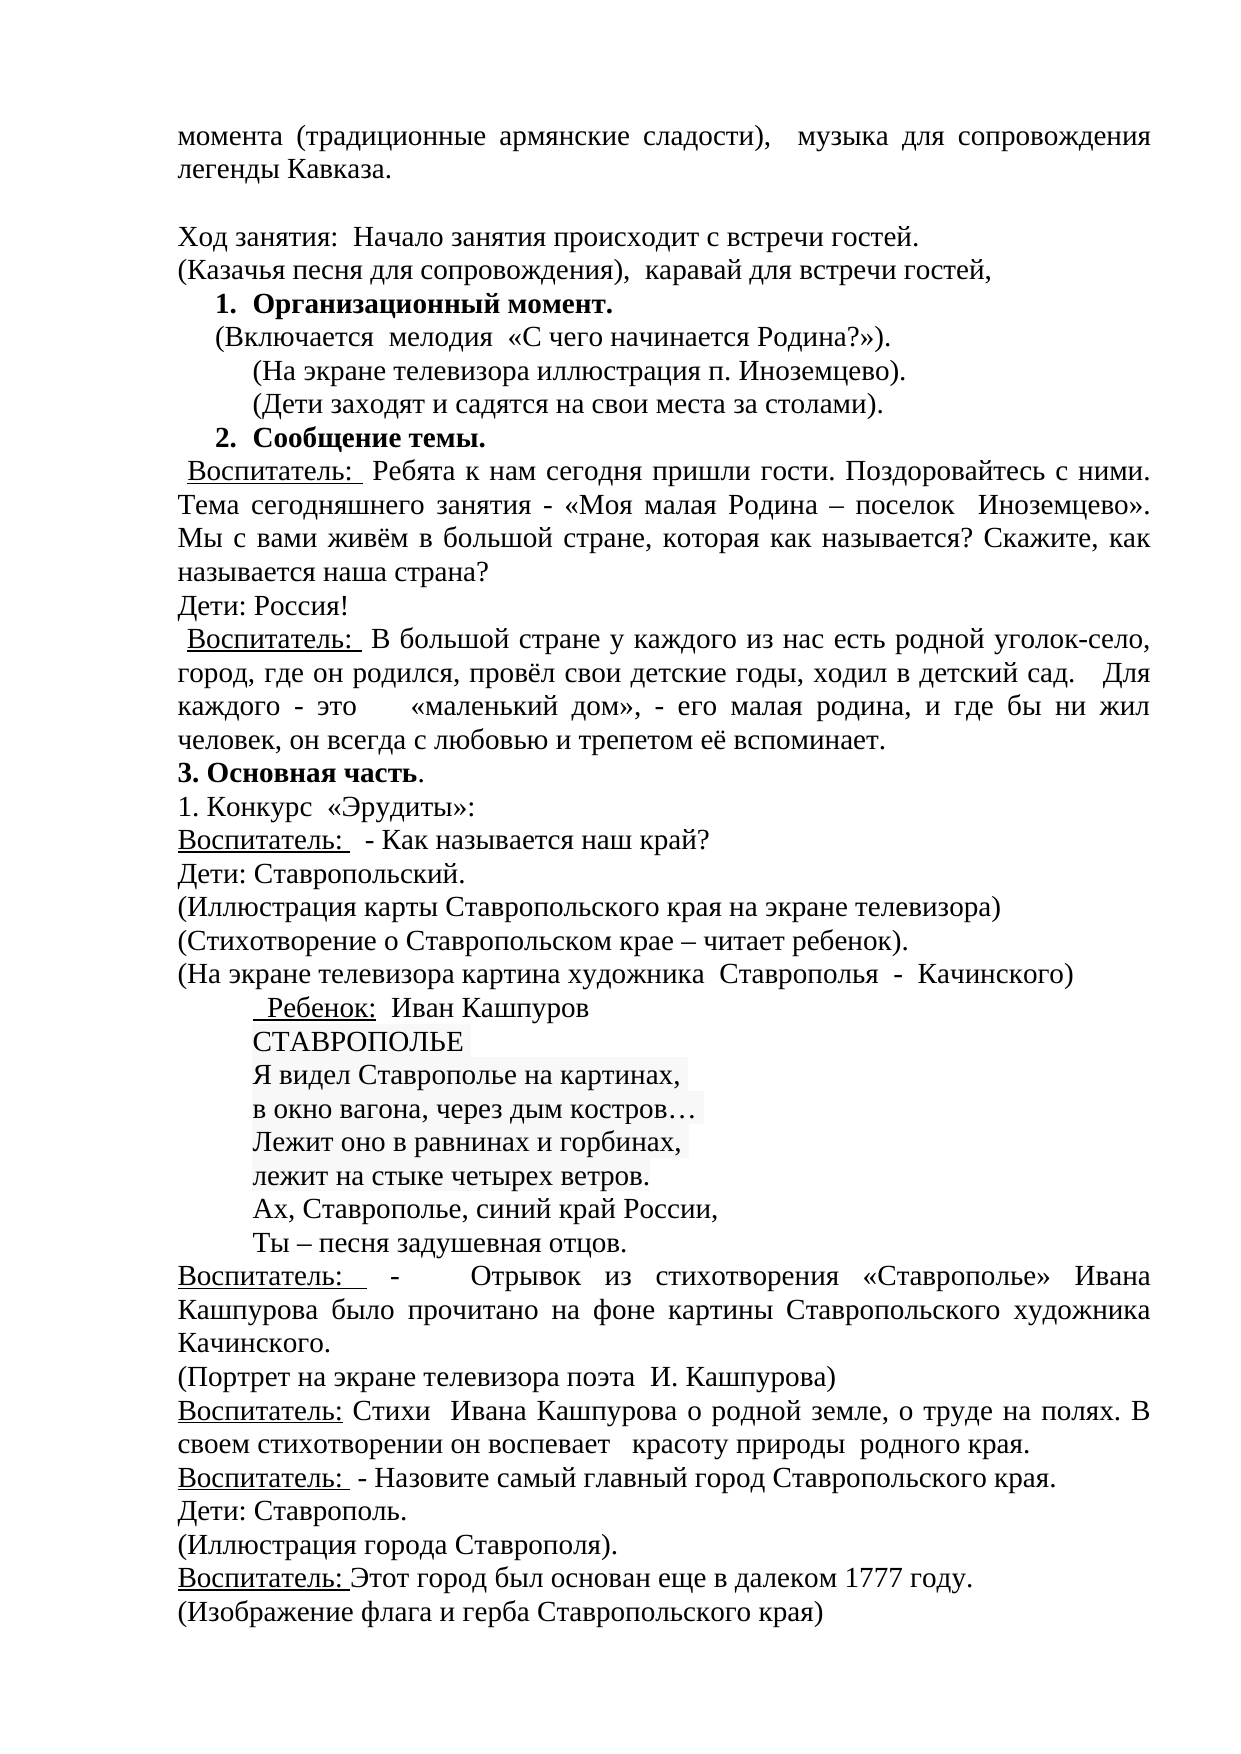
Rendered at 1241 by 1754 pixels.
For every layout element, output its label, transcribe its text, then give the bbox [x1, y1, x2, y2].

text Ход занятия: Начало занятия происходит с встречи гостей. [177, 219, 1152, 252]
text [177, 118, 1152, 185]
text Ребенок: Иван Кашпуров [252, 990, 1152, 1024]
text СТАВРОПОЛЬЕ Я видел Ставрополье на картинах, в окно вагона, через дым костров… Лежит оно в равнинах и горбинах, лежит на стыке четырех ветров. Ах, Ставрополье, синий край России, Ты – песня задушевная отцов. [252, 1024, 1152, 1258]
list Сообщение темы. [215, 420, 1152, 453]
text (Иллюстрация города Ставрополя). [177, 1527, 1152, 1560]
text (На экране телевизора картина художника Ставрополья - Качинского) [177, 957, 1152, 990]
text Воспитатель: - Отрывок из стихотворения «Ставрополье» Ивана Кашпурова было прочитано на фоне картины Ставропольского художника Качинского. [177, 1258, 1152, 1359]
text Воспитатель: Этот город был основан еще в далеком 1777 году. [177, 1560, 1152, 1594]
text Дети: Ставрополь. [177, 1493, 1152, 1527]
text (Включается мелодия «С чего начинается Родина?»). [215, 319, 1152, 353]
text Воспитатель: - Как называется наш край? [177, 822, 1152, 856]
list (Дети заходят и садятся на свои места за столами). [252, 386, 1152, 420]
text (Казачья песня для сопровождения), каравай для встречи гостей, [177, 252, 1152, 286]
list Организационный момент. [215, 286, 1152, 319]
text Дети: Россия! [177, 588, 1152, 621]
text Воспитатель: В большой стране у каждого из нас есть родной уголок-село, город, где он родился, провёл свои детские годы, ходил в детский сад. Для каждого - это «маленький дом», - его малая родина, и где бы ни жил человек, он всегда с любовью и трепетом её вспоминает. [177, 621, 1152, 755]
text 1. Конкурс «Эрудиты»: [177, 789, 1152, 822]
text Воспитатель: - Назовите самый главный город Ставропольского края. [177, 1460, 1152, 1493]
text (Портрет на экране телевизора поэта И. Кашпурова) [177, 1359, 1152, 1393]
text (Иллюстрация карты Ставропольского края на экране телевизора) [177, 889, 1152, 923]
text Воспитатель: Ребята к нам сегодня пришли гости. Поздоровайтесь с ними. Тема сегодняшнего занятия - «Моя малая Родина – поселок Иноземцево». Мы с вами живём в большой стране, которая как называется? Скажите, как называется наша страна? [177, 453, 1152, 588]
list (На экране телевизора иллюстрация п. Иноземцево). [252, 353, 1152, 386]
text (Изображение флага и герба Ставропольского края) [177, 1594, 1152, 1627]
text 3. Основная часть. [177, 755, 1152, 789]
text (Стихотворение о Ставропольском крае – читает ребенок). [177, 923, 1152, 957]
text Воспитатель: Стихи Ивана Кашпурова о родной земле, о труде на полях. В своем стихотворении он воспевает красоту природы родного края. [177, 1393, 1152, 1460]
text Дети: Ставропольский. [177, 856, 1152, 889]
